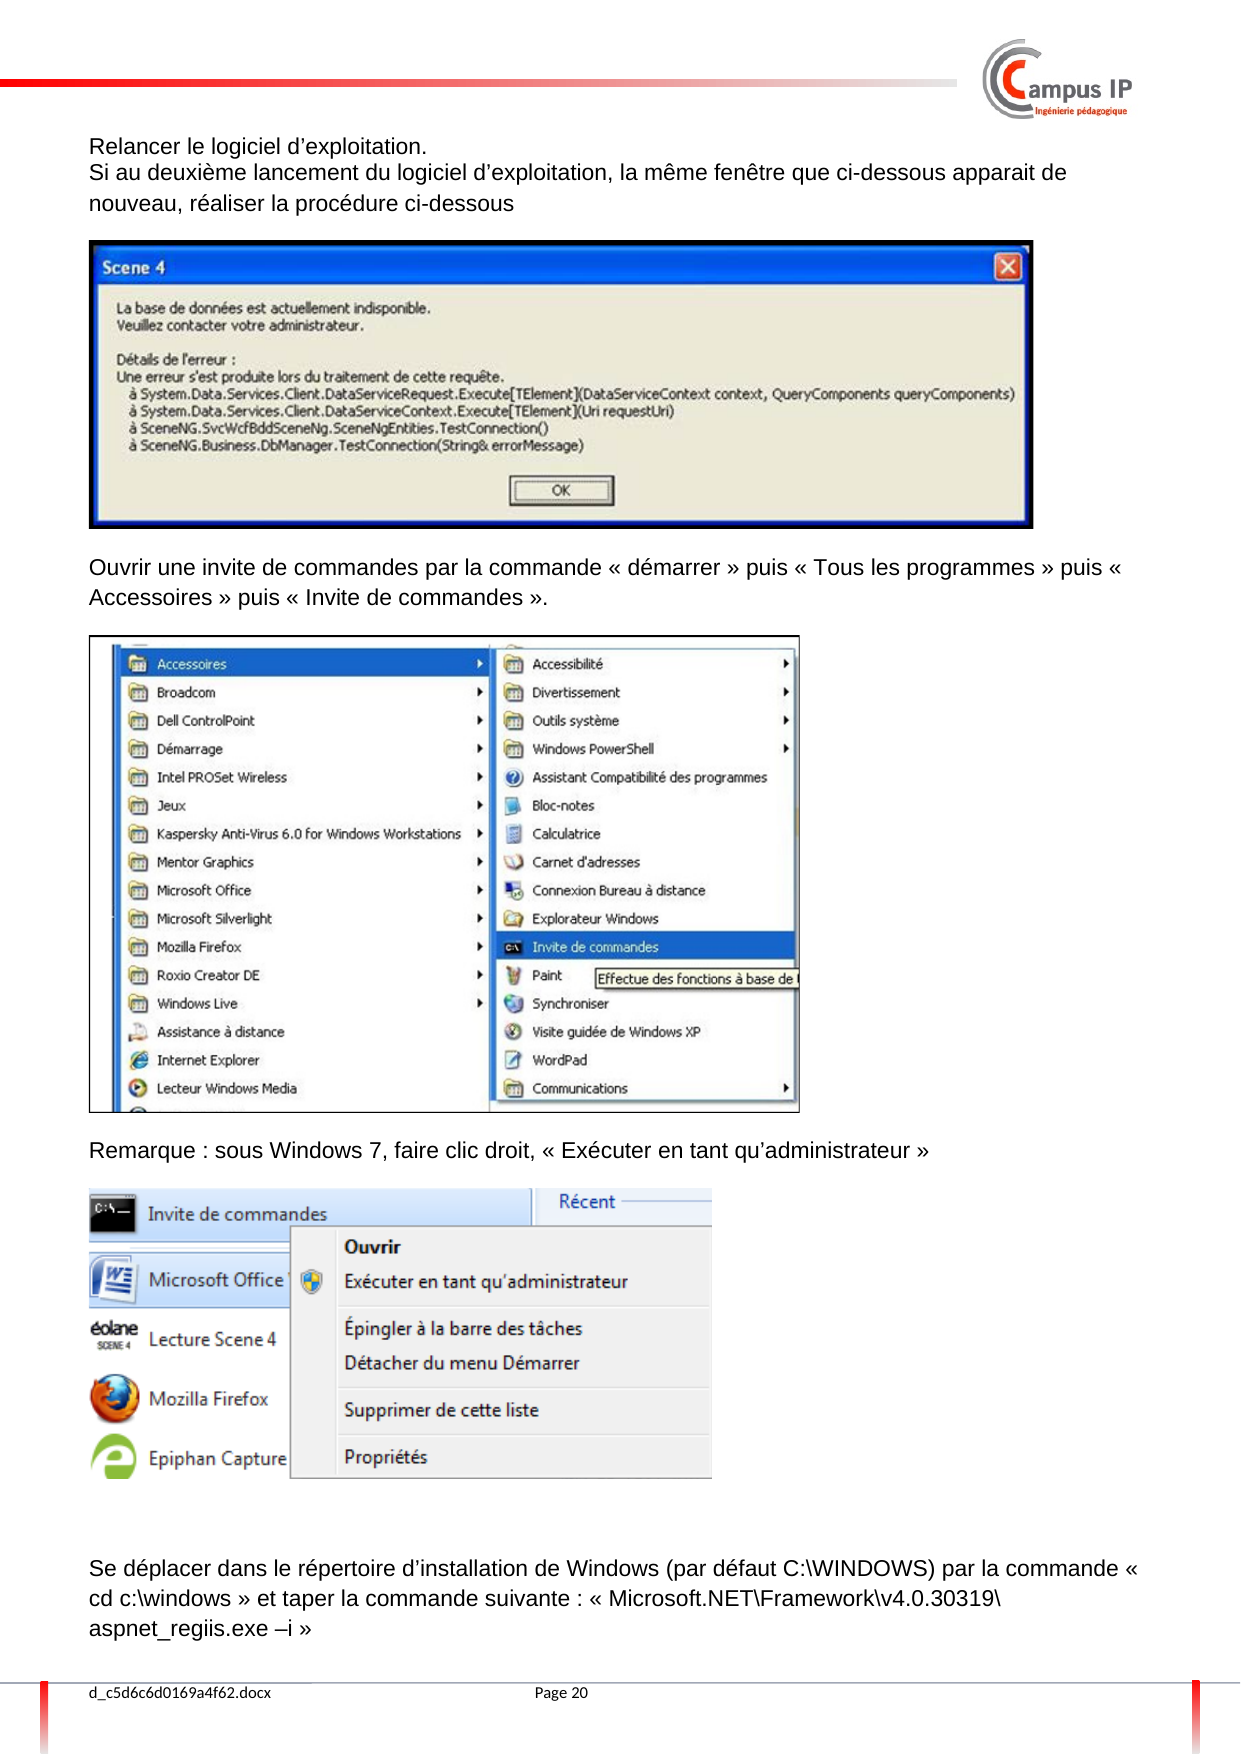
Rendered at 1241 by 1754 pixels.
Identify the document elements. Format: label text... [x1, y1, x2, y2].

text Si au deuxième lancement du logiciel d’exploitation, la même fenêtre que ci-dessous apparait de nouveau, réaliser la procédure ci-dessous [89, 159, 1152, 216]
text Remarque : sous Windows 7, faire clic droit, « Exécuter en tant qu’administrateur » [89, 1137, 1152, 1164]
picture [982, 39, 1149, 119]
text Se déplacer dans le répertoire d’installation de Windows (par défaut C:\WINDOWS) par la commande « cd c:\windows » et taper la commande suivante : « Microsoft.NET\Framework\v4.0.30319\aspnet_regiis.exe –i » [89, 1555, 1152, 1641]
text Relancer le logiciel d’exploitation. [89, 133, 1152, 159]
text Ouvrir une invite de commandes par la commande « démarrer » puis « Tous les programmes » puis « Accessoires » puis « Invite de commandes ». [89, 554, 1152, 610]
